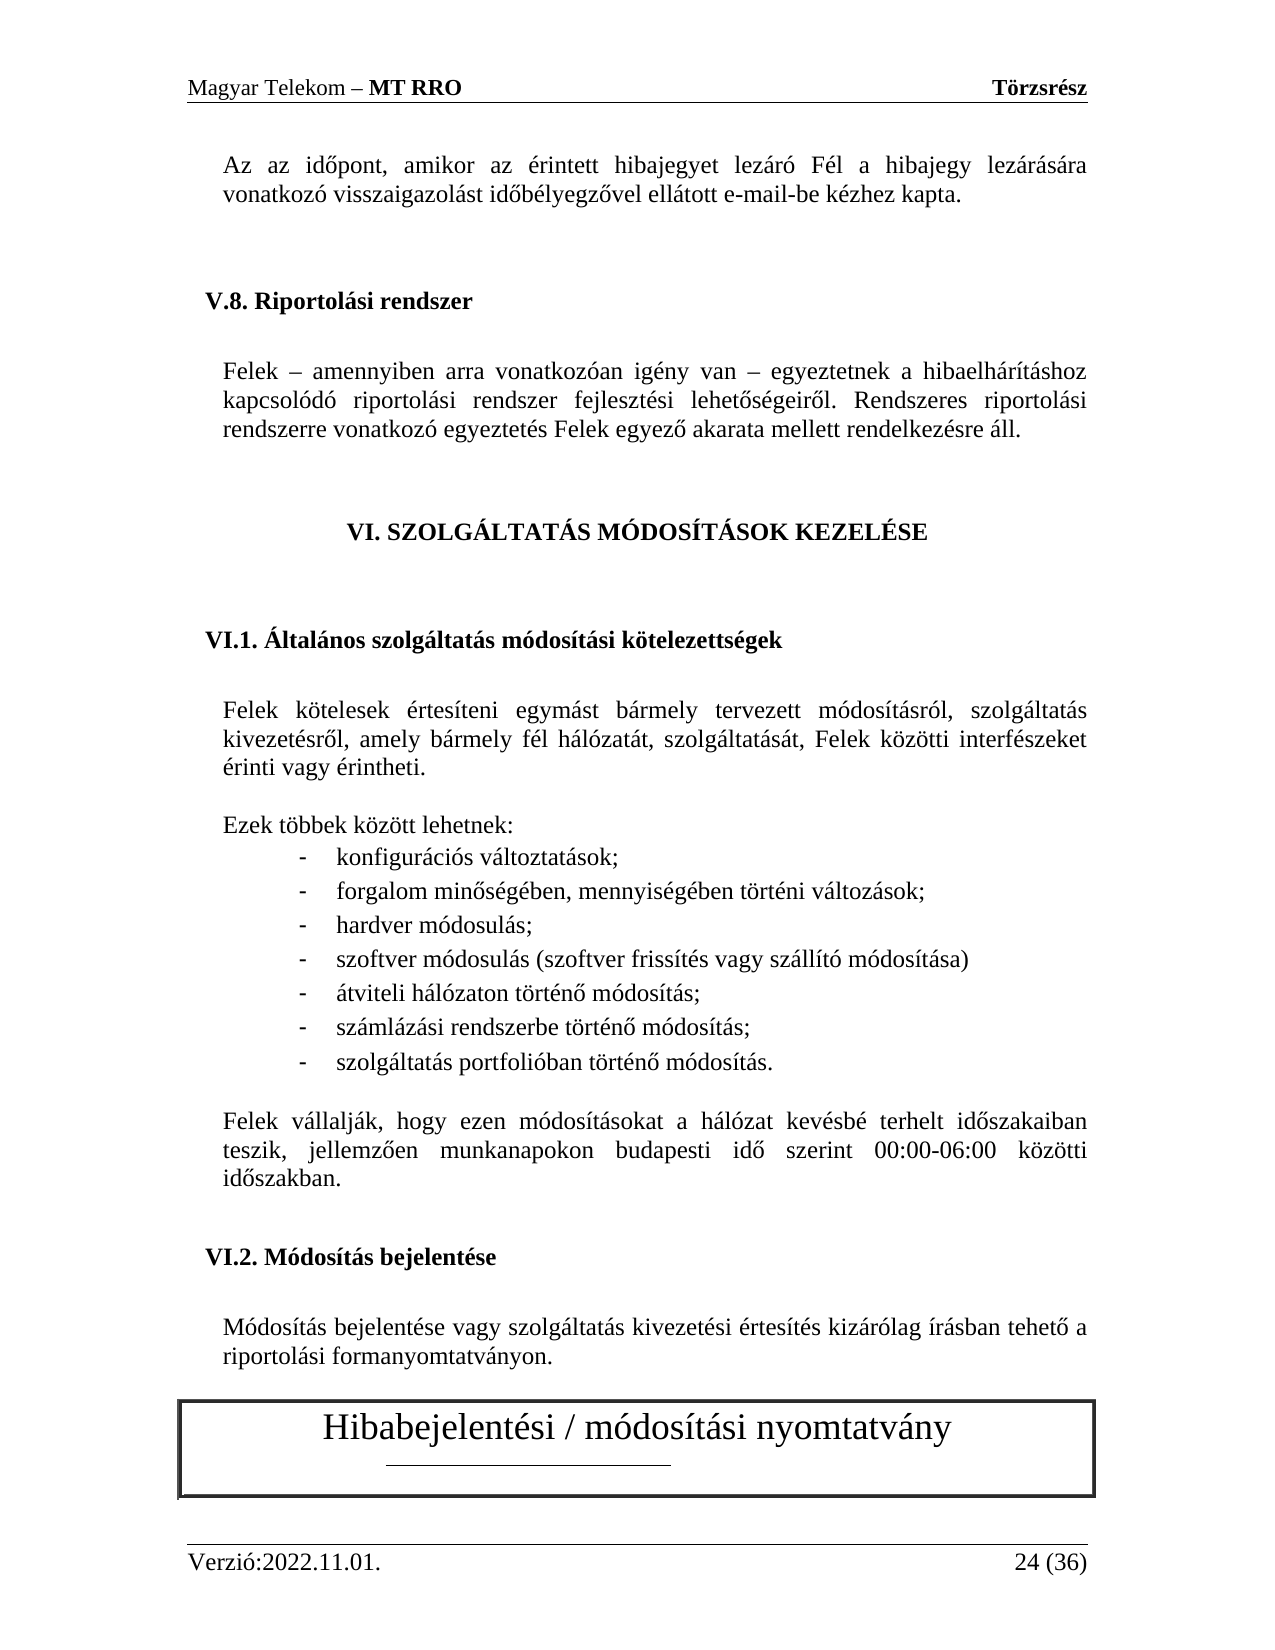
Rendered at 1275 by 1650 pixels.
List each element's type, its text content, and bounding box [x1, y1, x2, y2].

list szolgáltatás portfolióban történő módosítás. [298, 1043, 1088, 1077]
list számlázási rendszerbe történő módosítás; [298, 1009, 1088, 1043]
text Az az időpont, amikor az érintett hibajegyet lezáró Fél a hibajegy lezárására vonatkozó visszaigazolást időbélyegzővel ellátott e-mail-be kézhez kapta. [223, 150, 1088, 207]
text Felek vállalják, hogy ezen módosításokat a hálózat kevésbé terhelt időszakaiban teszik, jellemzően munkanapokon budapesti idő szerint 00:00-06:00 közötti időszakban. [223, 1106, 1088, 1192]
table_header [184, 1405, 1092, 1494]
list konfigurációs változtatások; [298, 839, 1088, 873]
subtitle VI. SZOLGÁLTATÁS MÓDOSÍTÁSOK KEZELÉSE [187, 517, 1088, 546]
text Ezek többek között lehetnek: [223, 810, 1088, 839]
list szoftver módosulás (szoftver frissítés vagy szállító módosítása) [298, 941, 1088, 975]
subtitle VI.2. Módosítás bejelentése [205, 1242, 1088, 1271]
subtitle V.8. Riportolási rendszer [205, 286, 1088, 315]
list átviteli hálózaton történő módosítás; [298, 975, 1088, 1009]
list forgalom minőségében, mennyiségében történi változások; [298, 873, 1088, 907]
list hardver módosulás; [298, 907, 1088, 941]
text Felek kötelesek értesíteni egymást bármely tervezett módosításról, szolgáltatás kivezetésről, amely bármely fél hálózatát, szolgáltatását, Felek közötti interfészeket érinti vagy érintheti. [223, 695, 1088, 781]
text Felek – amennyiben arra vonatkozóan igény van – egyeztetnek a hibaelhárításhoz kapcsolódó riportolási rendszer fejlesztési lehetőségeiről. Rendszeres riportolási rendszerre vonatkozó egyeztetés Felek egyező akarata mellett rendelkezésre áll. [223, 356, 1088, 442]
text Módosítás bejelentése vagy szolgáltatás kivezetési értesítés kizárólag írásban tehető a riportolási formanyomtatványon. [223, 1312, 1088, 1370]
subtitle VI.1. Általános szolgáltatás módosítási kötelezettségek [205, 625, 1088, 654]
